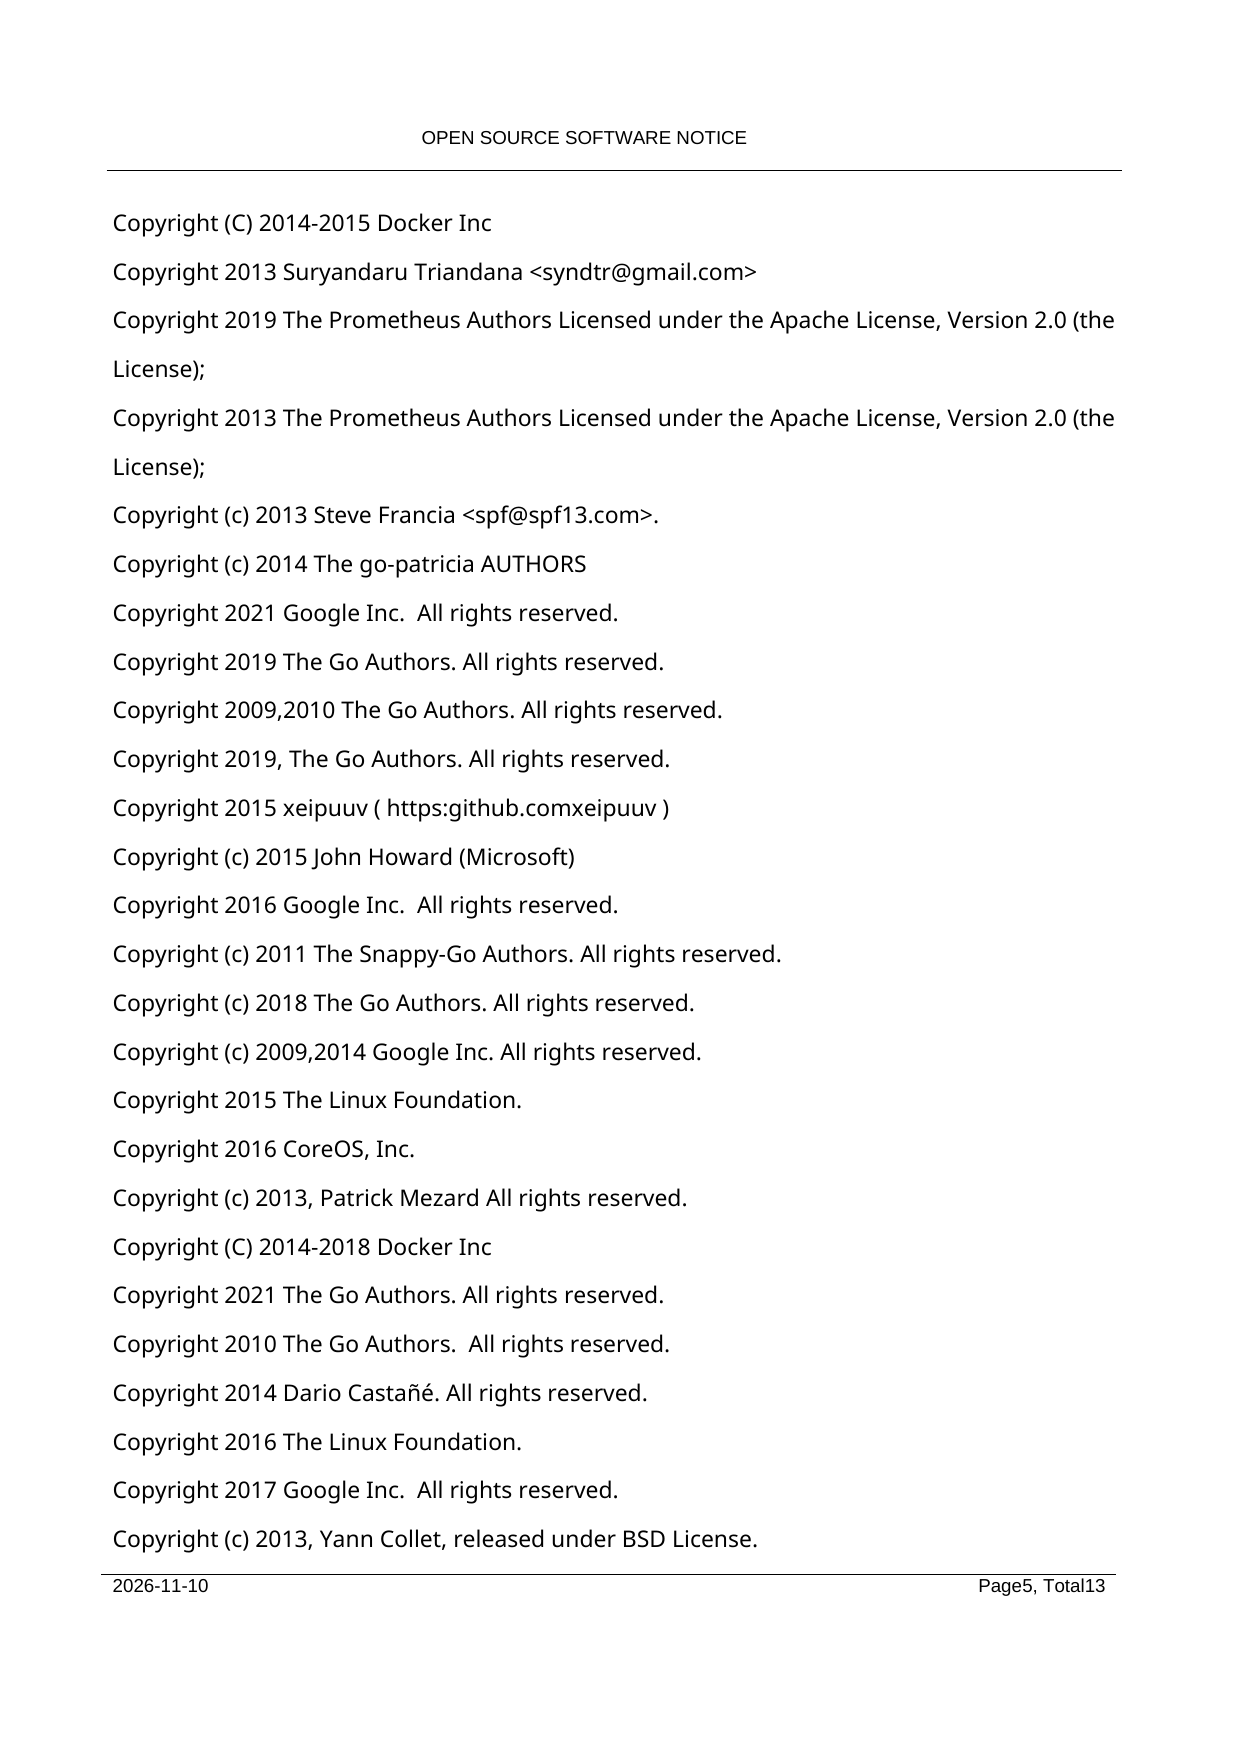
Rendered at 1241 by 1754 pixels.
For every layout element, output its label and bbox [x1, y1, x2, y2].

text [112, 206, 1128, 1555]
